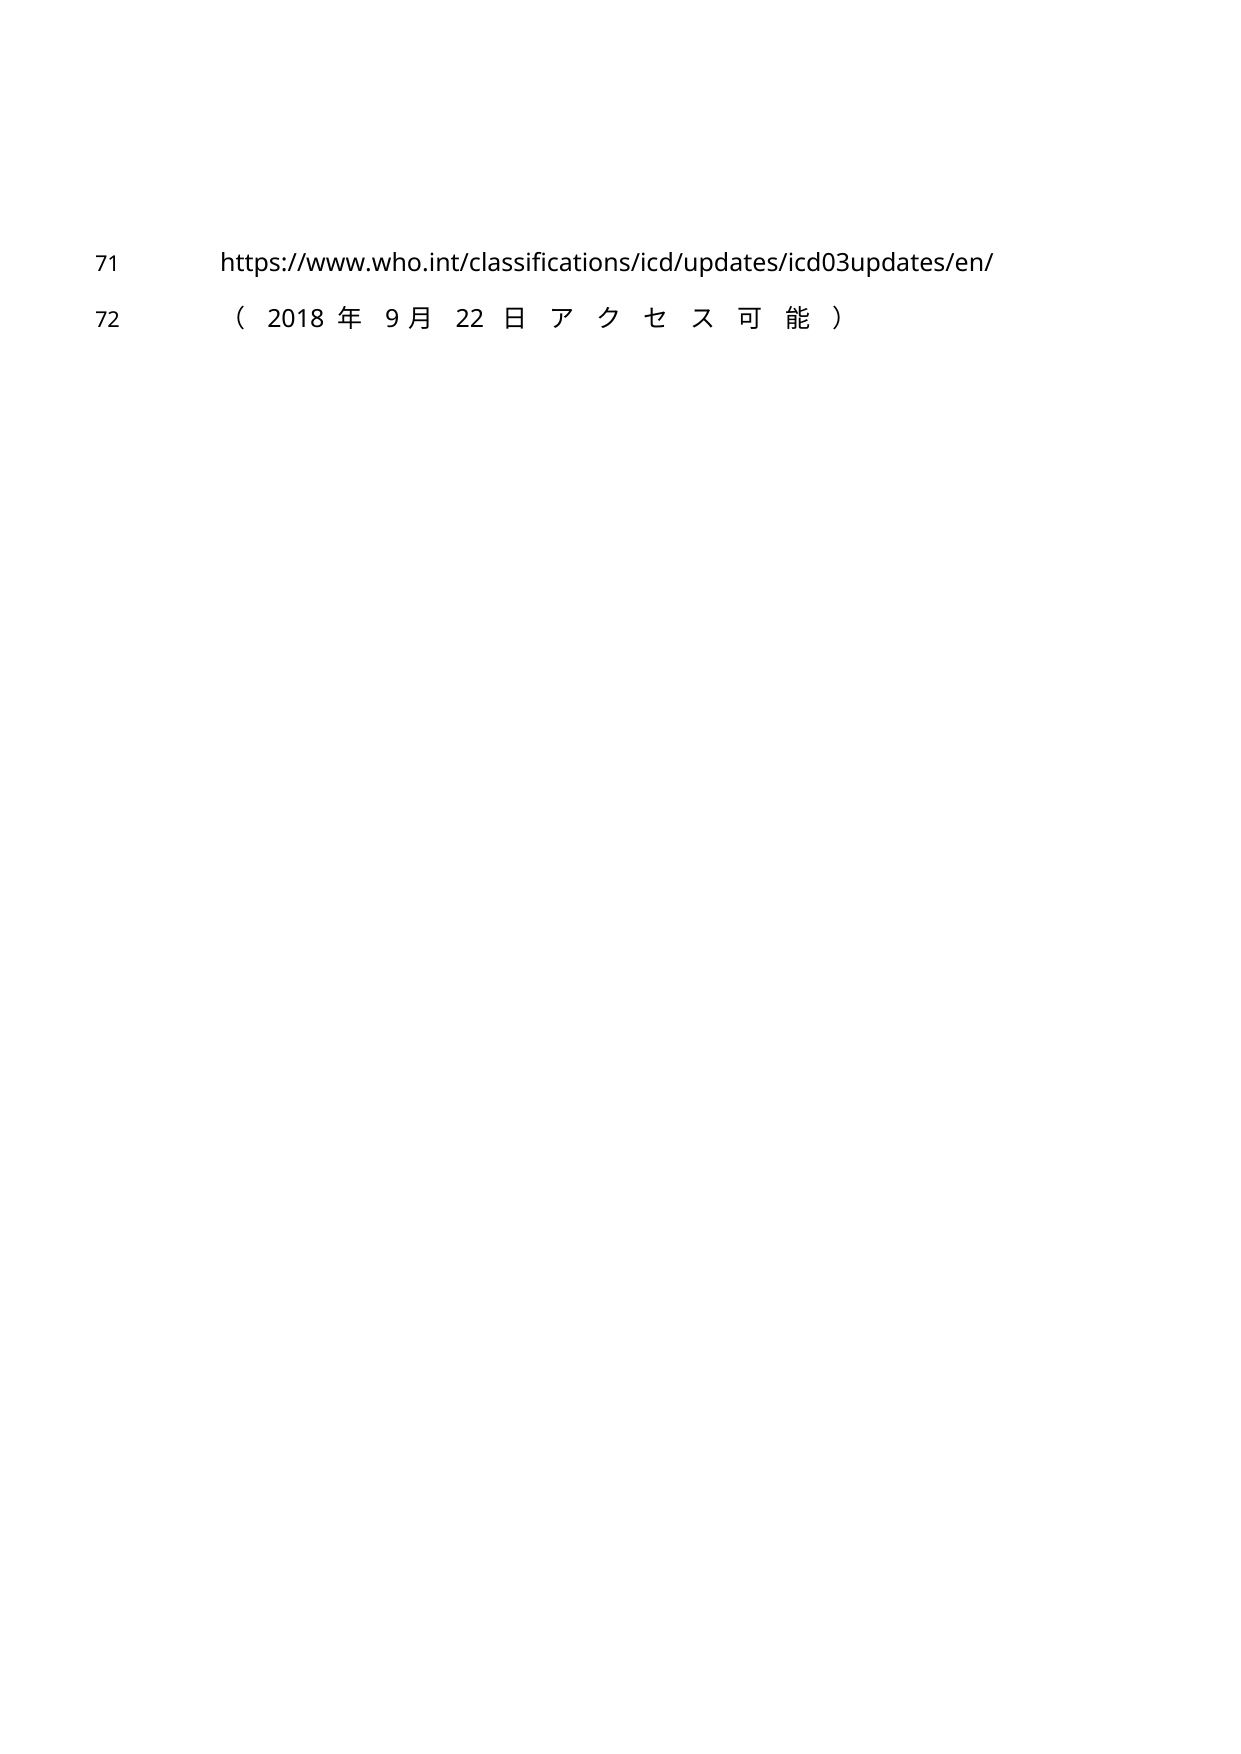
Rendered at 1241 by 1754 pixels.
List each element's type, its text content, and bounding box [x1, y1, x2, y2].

list https://www.who.int/classifications/icd/updates/icd03updates/en/ （2018年9月22日アクセス可能） [219, 234, 1091, 344]
